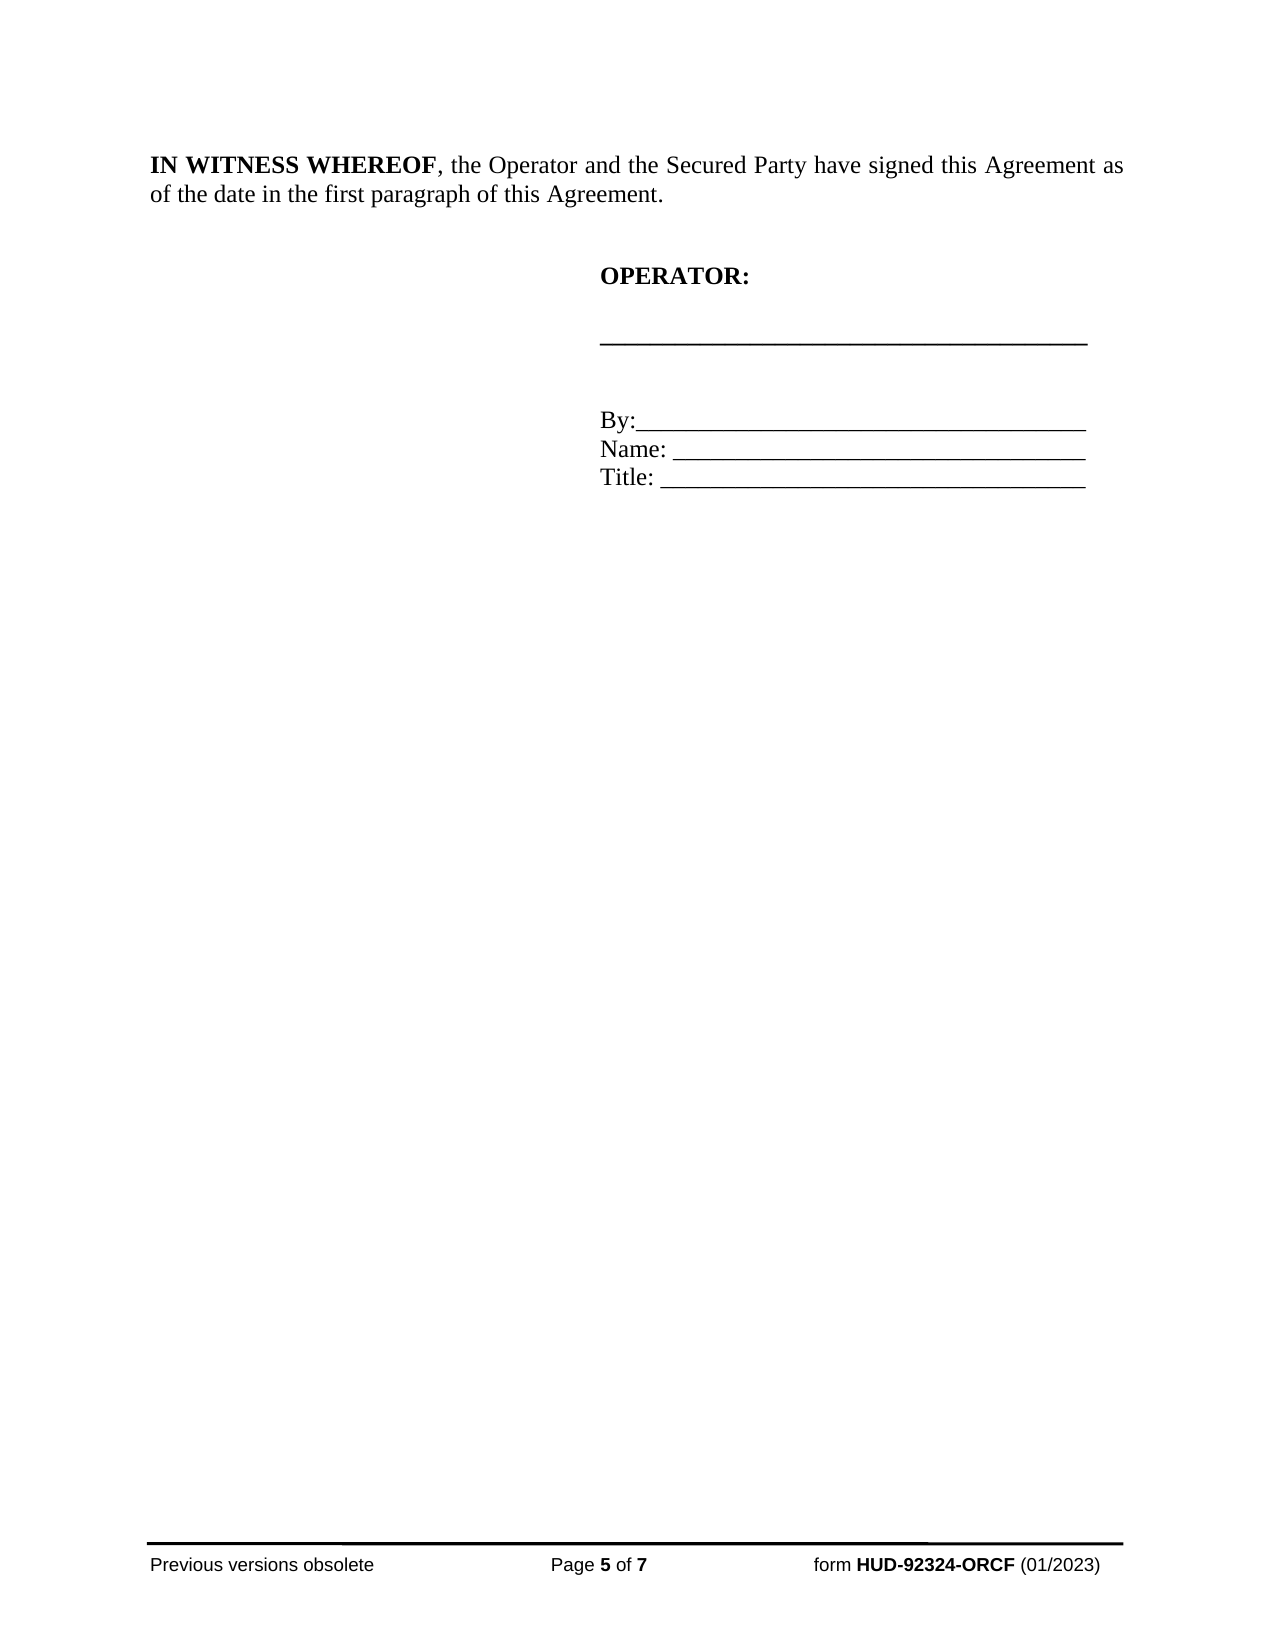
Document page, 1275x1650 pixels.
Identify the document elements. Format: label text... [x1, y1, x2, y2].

text _______________________________________ [600, 319, 1125, 347]
text Title: __________________________________ [150, 462, 1125, 491]
text OPERATOR: [150, 261, 1125, 290]
text By:____________________________________ [150, 405, 1125, 434]
text IN WITNESS WHEREOF, the Operator and the Secured Party have signed this Agreement as of the date in the first paragraph of this Agreement. [150, 150, 1125, 207]
text Name: _________________________________ [150, 434, 1125, 462]
